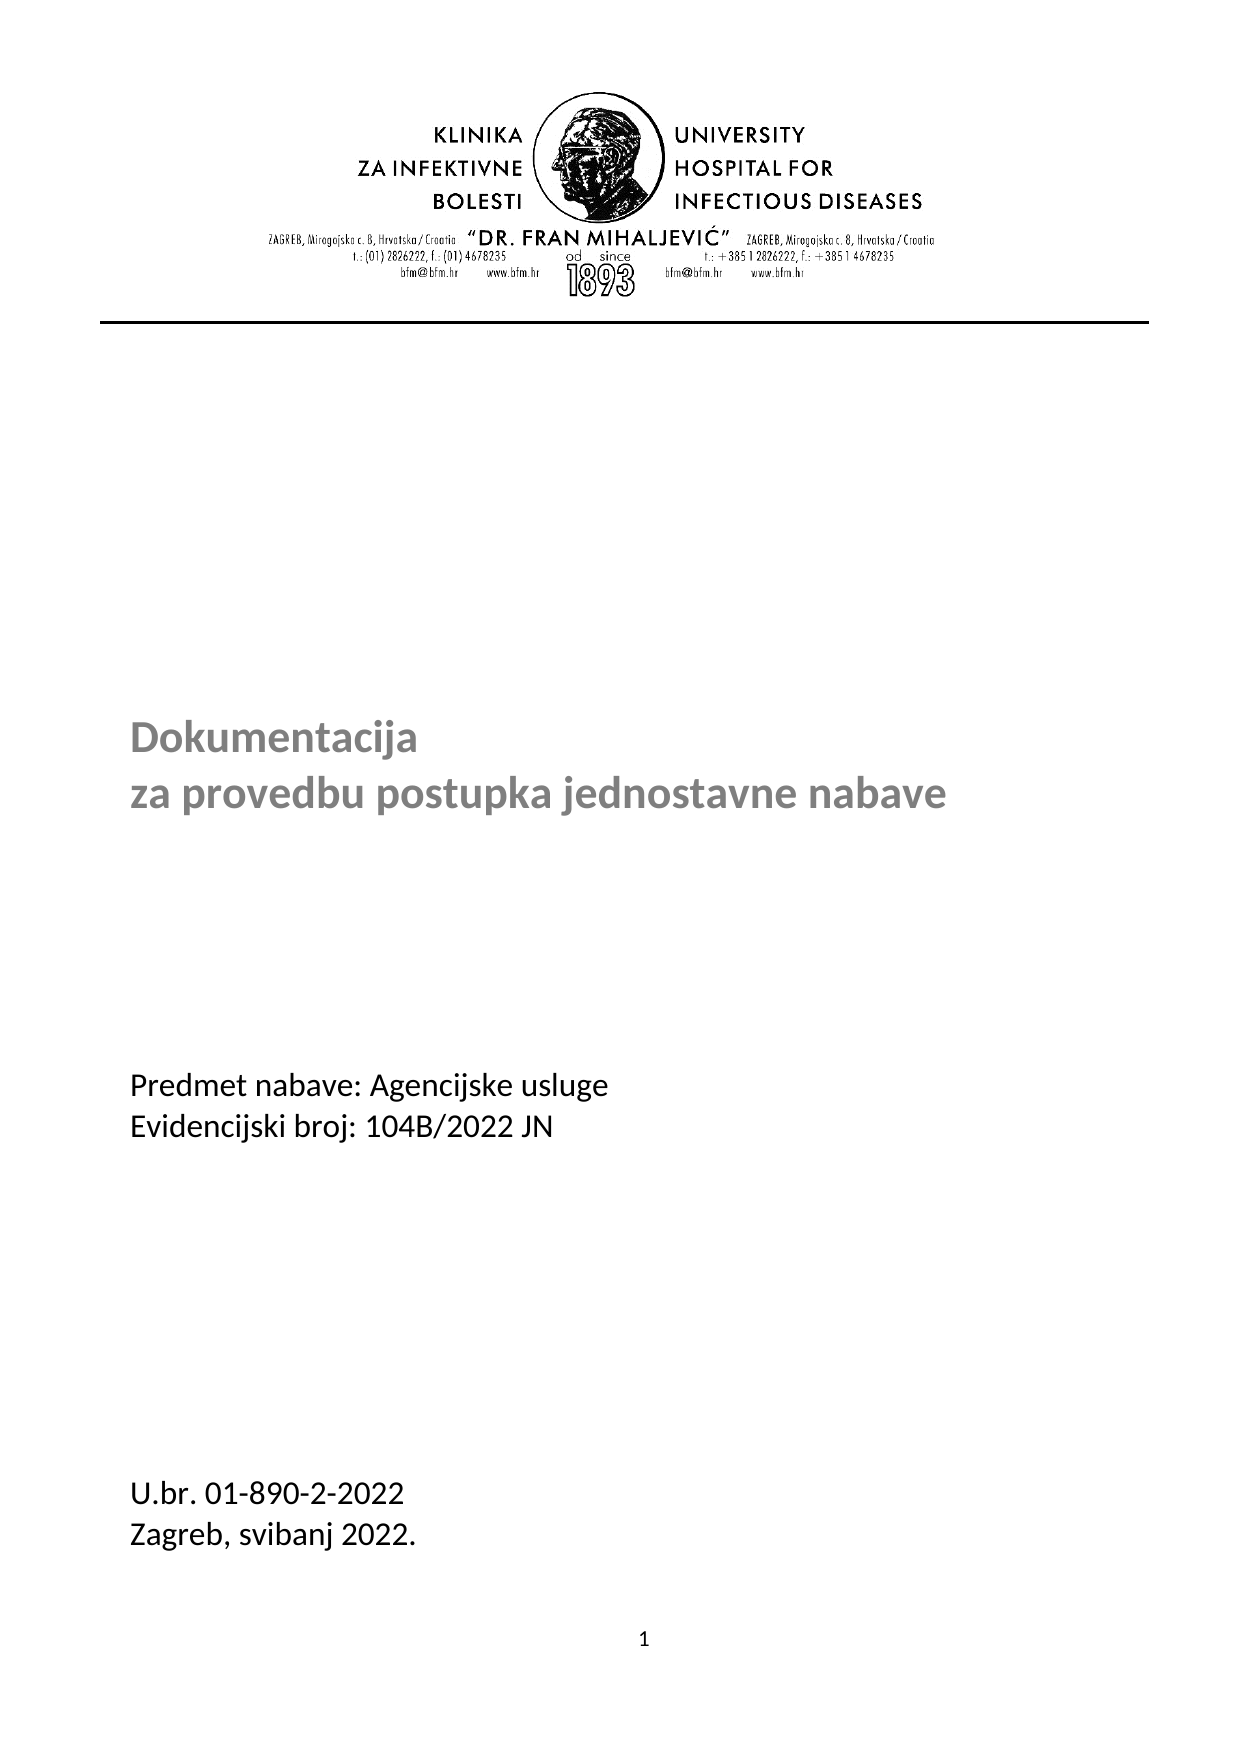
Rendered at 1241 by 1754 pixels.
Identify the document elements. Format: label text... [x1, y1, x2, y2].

text Dokumentacija [130, 708, 1157, 764]
text za provedbu postupka jednostavne nabave [130, 764, 1157, 820]
picture [235, 85, 964, 307]
text Zagreb, svibanj 2022. [130, 1512, 1157, 1553]
text Predmet nabave: Agencijske usluge [130, 1064, 1157, 1105]
text Evidencijski broj: 104B/2022 JN [130, 1105, 1157, 1146]
text U.br. 01-890-2-2022 [130, 1472, 1157, 1512]
